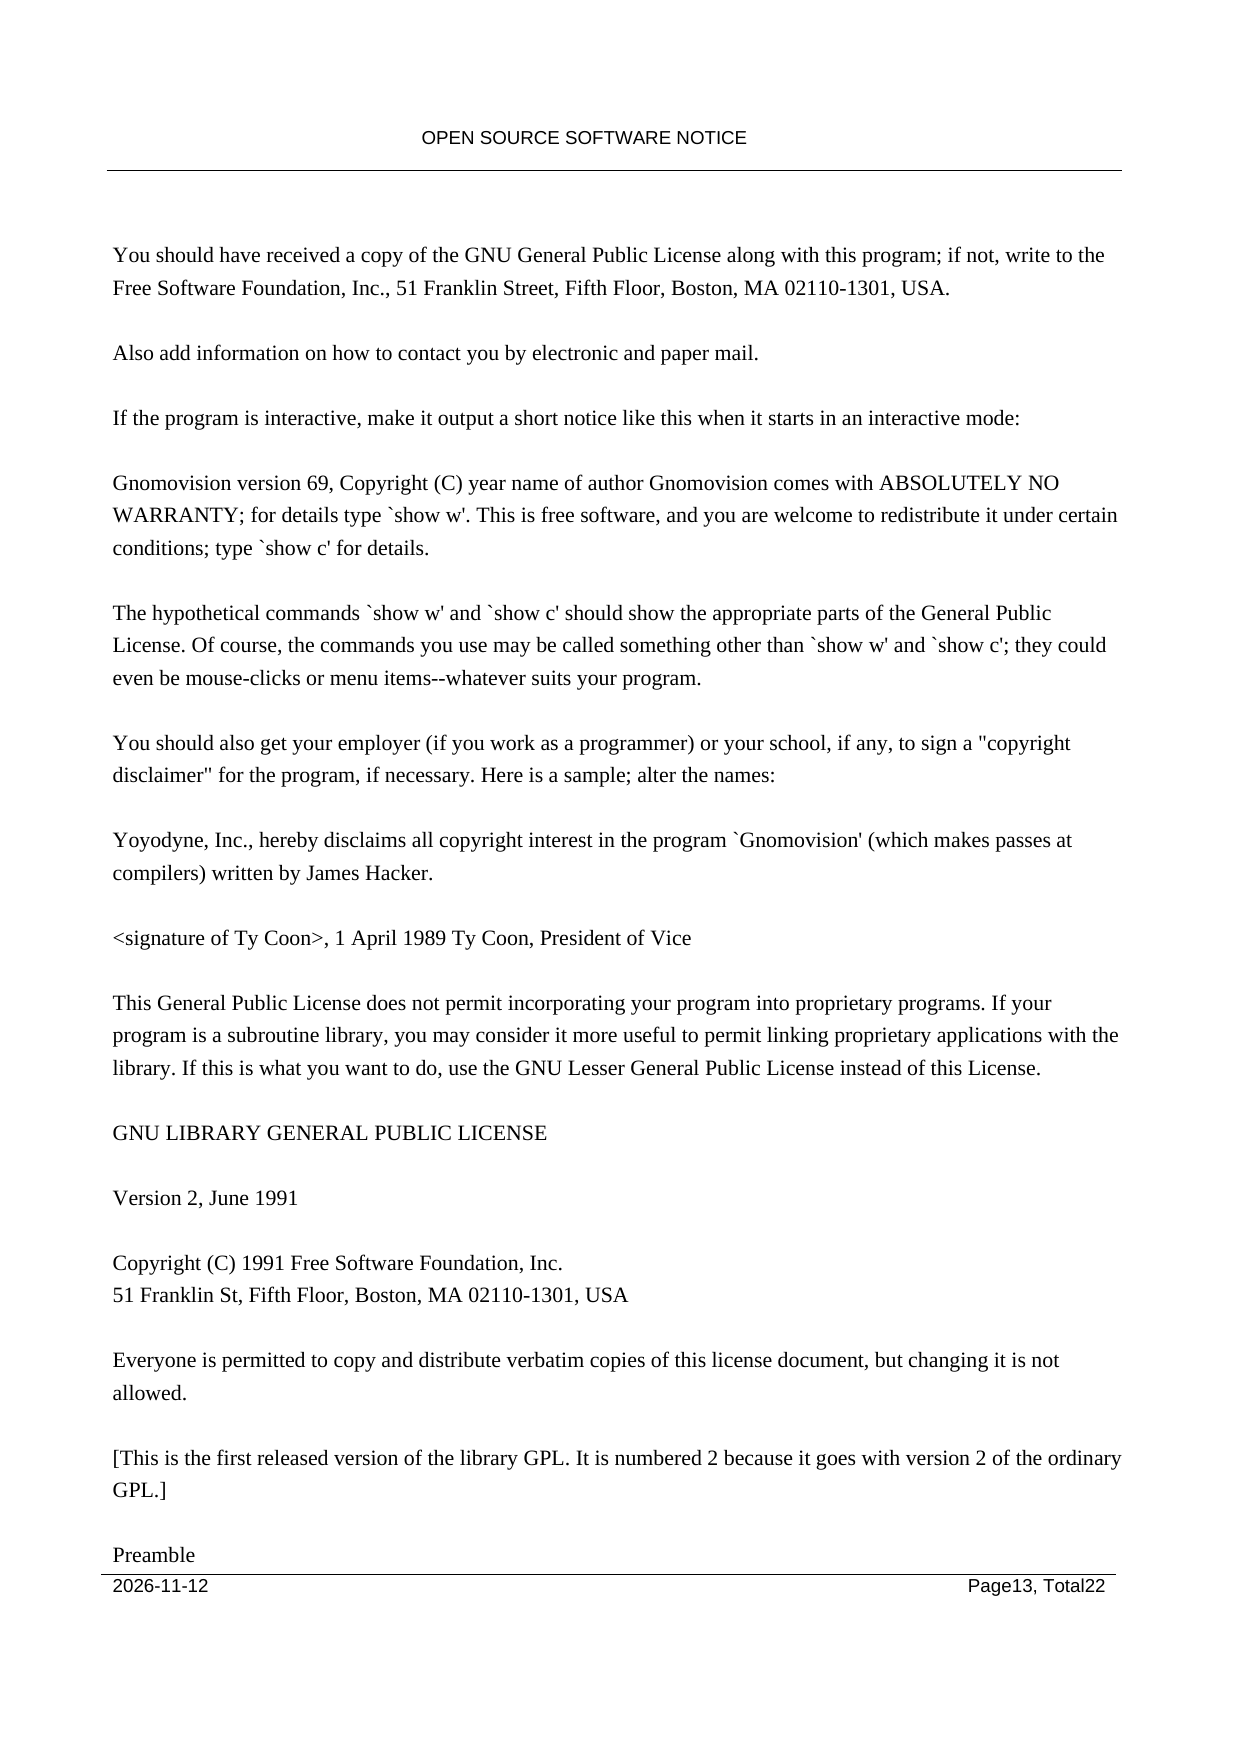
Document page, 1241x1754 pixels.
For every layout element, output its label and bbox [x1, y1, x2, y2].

text [112, 206, 1128, 1571]
